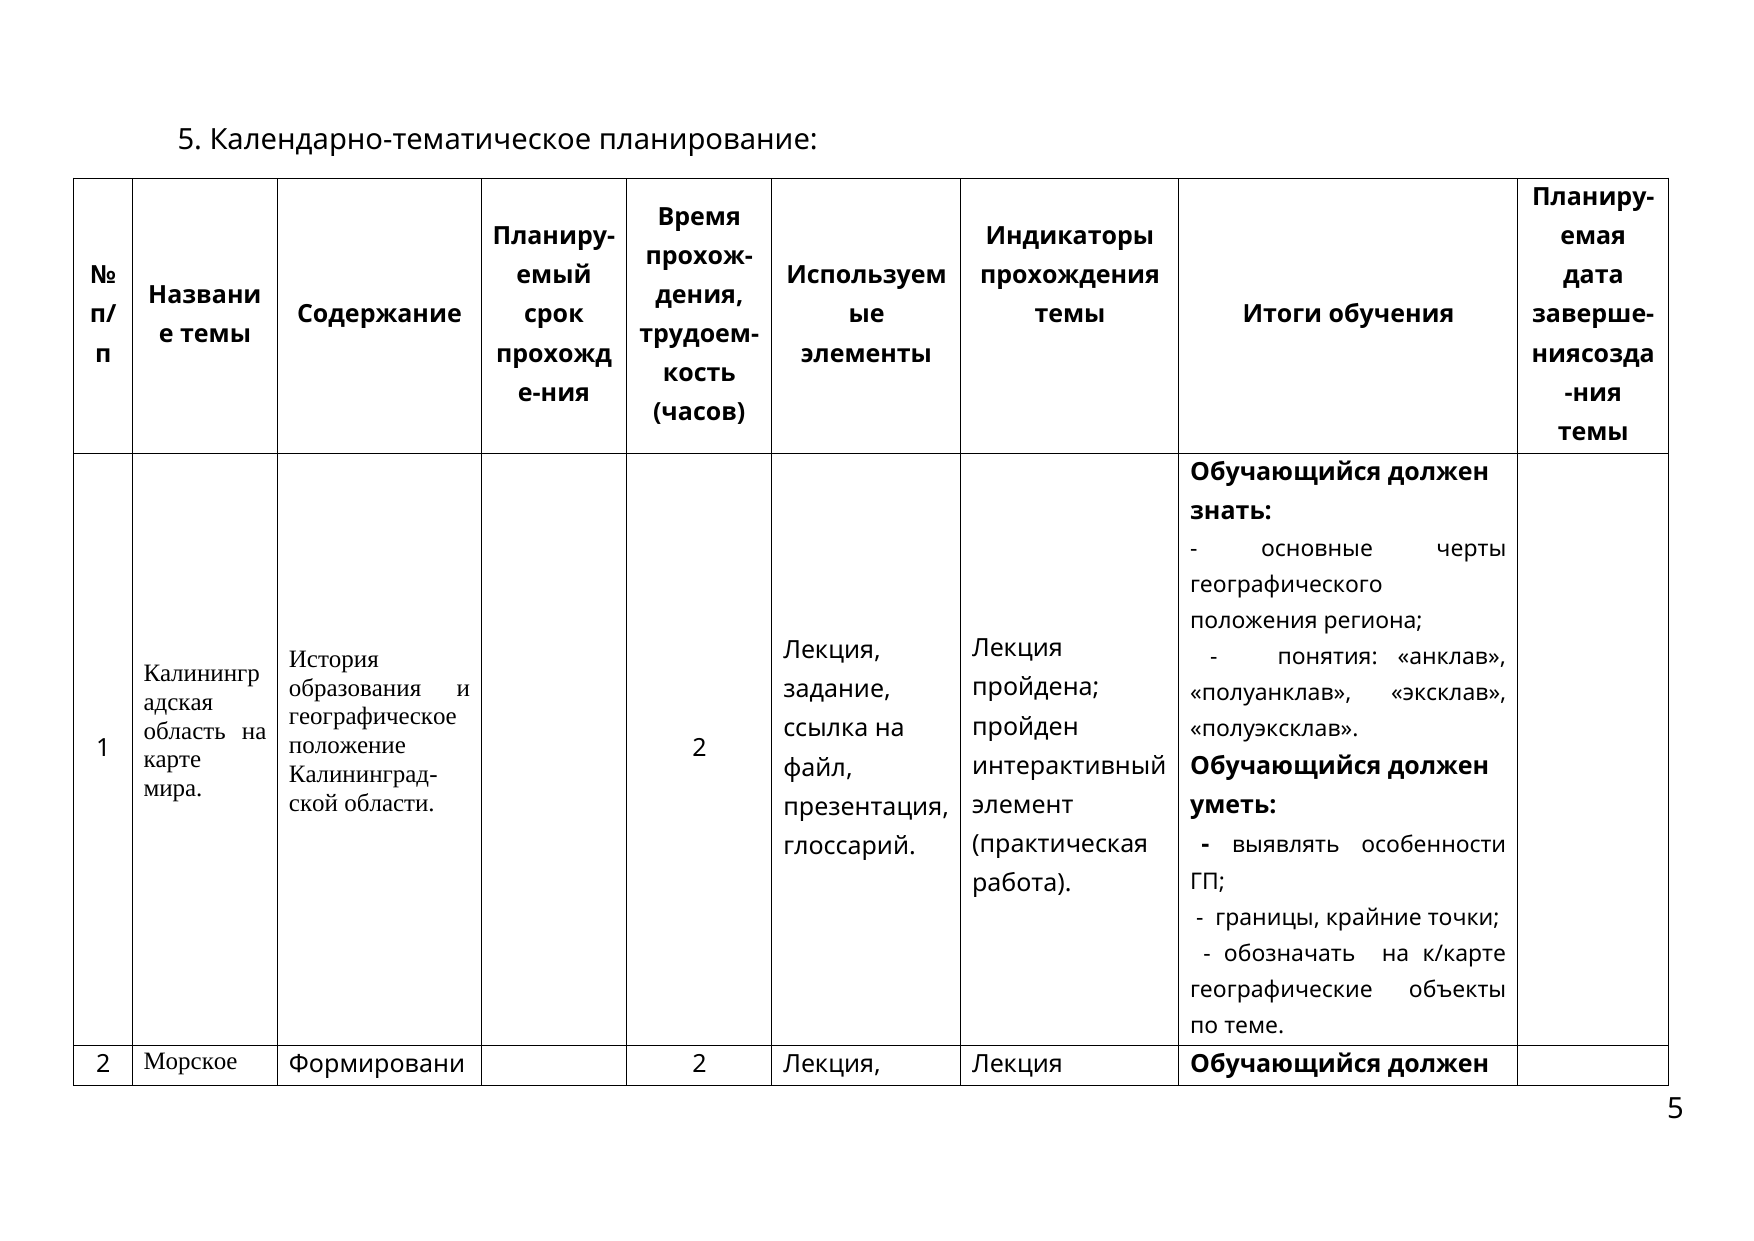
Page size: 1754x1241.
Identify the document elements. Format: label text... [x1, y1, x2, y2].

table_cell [961, 1046, 1178, 1085]
table_cell [482, 454, 626, 1045]
table_header Используемые элементы [772, 179, 960, 453]
table_cell Лекция, задание, ссылка на файл, презентация, глоссарий. [772, 454, 960, 1045]
table_header Название темы [133, 179, 277, 453]
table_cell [1179, 1046, 1517, 1085]
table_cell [278, 1046, 481, 1085]
table_header Время прохож-дения, трудоем-кость (часов) [627, 179, 771, 453]
table_cell [1518, 1046, 1668, 1085]
table_cell 1 [74, 454, 132, 1045]
table_header Планиру-емый срок прохожде-ния [482, 179, 626, 453]
text 5. Календарно-тематическое планирование: [89, 118, 1683, 158]
table_header Содержание [278, 179, 481, 453]
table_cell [772, 1046, 960, 1085]
table_header Индикаторы прохождения темы [961, 179, 1178, 453]
table_cell 2 [627, 1046, 771, 1085]
table_cell 2 [627, 454, 771, 1045]
table_cell 2 [74, 1046, 132, 1085]
table_cell [482, 1046, 626, 1085]
table_cell Морское побережье. [133, 1046, 277, 1085]
table_cell Калининградская область на карте мира. [133, 454, 277, 1045]
table_cell [1518, 454, 1668, 1045]
table_header Итоги обучения [1179, 179, 1517, 453]
table_header № п/п [74, 179, 132, 453]
table_cell Лекция пройдена; пройден интерактивный элемент (практическая работа). [961, 454, 1178, 1045]
table_cell Обучающийся должен знать: - основные черты географического положения региона; - понятия: «анклав», «полуанклав», «эксклав», «полуэксклав». Обучающийся должен уметь: - выявлять особенности ГП; - границы, крайние точки; - обозначать на к/карте географические объекты по теме. [1179, 454, 1517, 1045]
table_cell История образования и географическое положение Калининград-ской области. [278, 454, 481, 1045]
table_header Планиру-емая дата заверше-ниясозда-ния темы [1518, 179, 1668, 453]
